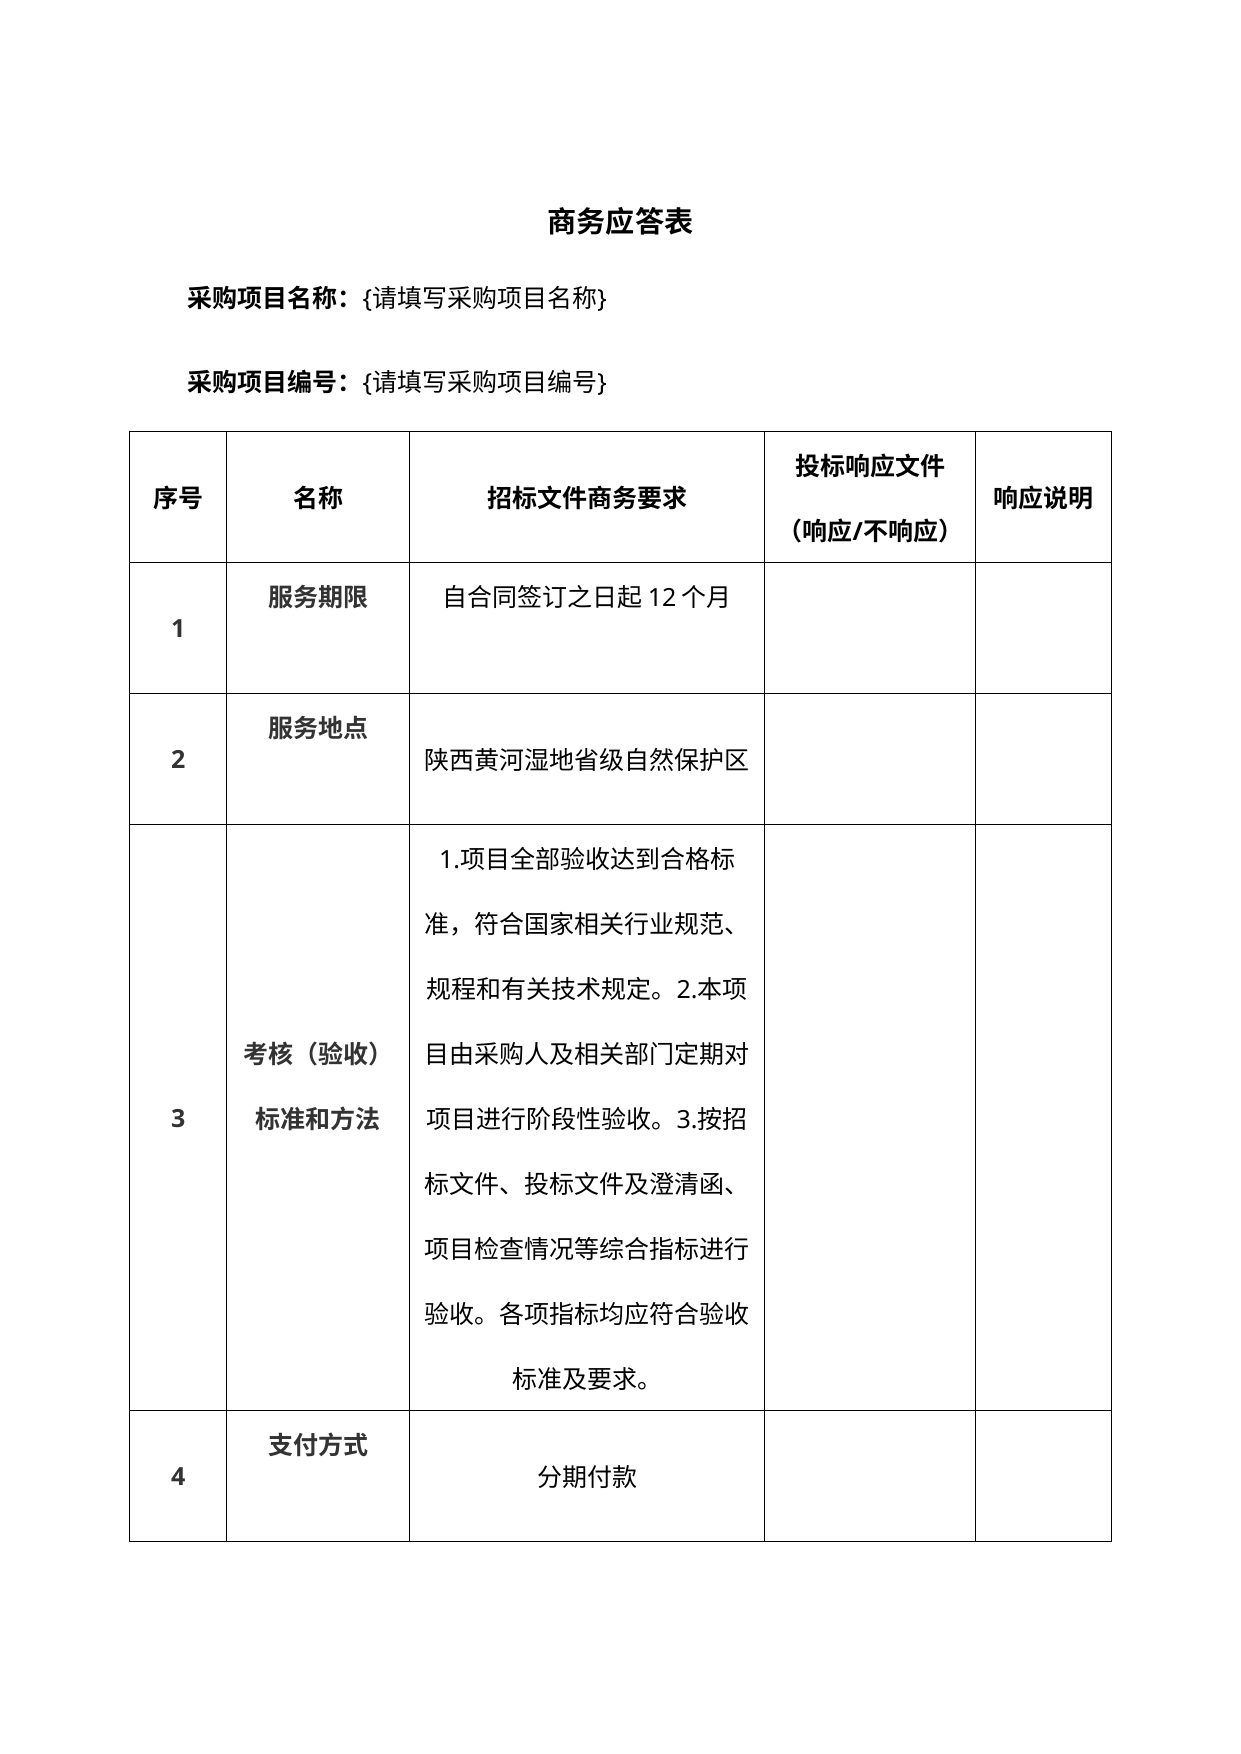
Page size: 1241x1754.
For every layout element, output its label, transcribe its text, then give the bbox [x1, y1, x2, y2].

table_cell 考核（验收）标准和方法 [227, 825, 409, 1410]
text 商务应答表 [187, 187, 1053, 252]
table_cell [976, 694, 1111, 824]
table_header 名称 [227, 432, 409, 562]
table_header 响应说明 [976, 432, 1111, 562]
table_cell 陕西黄河湿地省级自然保护区 [410, 694, 764, 824]
table_header 招标文件商务要求 [410, 432, 764, 562]
table_cell [976, 1411, 1111, 1541]
table_header 序号 [130, 432, 226, 562]
table_cell [976, 825, 1111, 1410]
table_cell [976, 563, 1111, 693]
table_cell [765, 1411, 975, 1541]
text 采购项目编号：{请填写采购项目编号} [187, 348, 1053, 413]
table_cell [765, 694, 975, 824]
table_cell [765, 563, 975, 693]
table_cell 支付方式 [227, 1411, 409, 1541]
table_cell 3 [130, 825, 226, 1410]
table_cell 4 [130, 1411, 226, 1541]
table_header 投标响应文件 （响应/不响应） [765, 432, 975, 562]
table_cell 自合同签订之日起12个月 [410, 563, 764, 693]
text 采购项目名称：{请填写采购项目名称} [187, 264, 1053, 329]
table_cell 1.项目全部验收达到合格标准，符合国家相关行业规范、规程和有关技术规定。2.本项目由采购人及相关部门定期对项目进行阶段性验收。3.按招标文件、投标文件及澄清函、项目检查情况等综合指标进行验收。各项指标均应符合验收标准及要求。 [410, 825, 764, 1410]
table_cell 1 [130, 563, 226, 693]
table_cell 分期付款 [410, 1411, 764, 1541]
table_cell 2 [130, 694, 226, 824]
table_cell [765, 825, 975, 1410]
